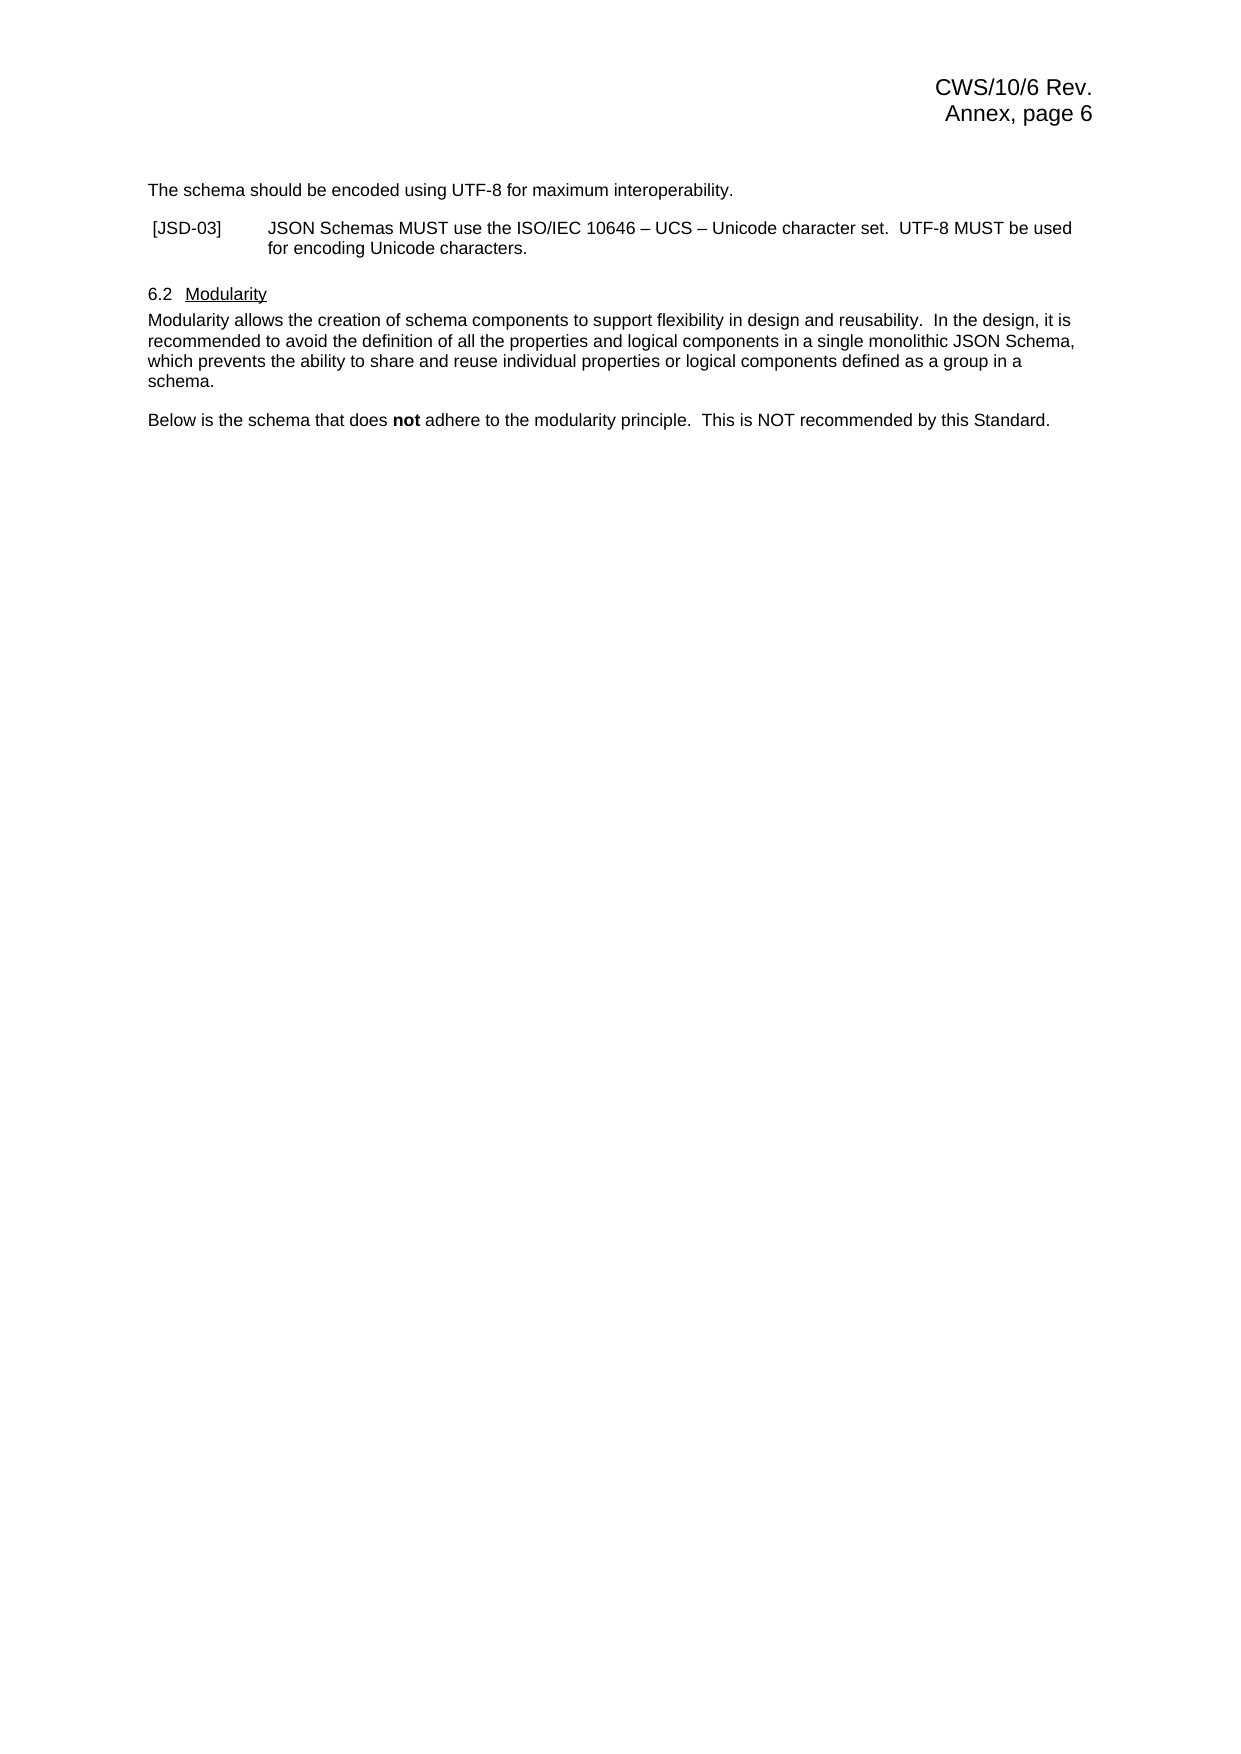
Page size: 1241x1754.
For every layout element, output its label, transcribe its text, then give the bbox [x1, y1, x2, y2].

text Modularity allows the creation of schema components to support flexibility in design and reusability. In the design, it is recommended to avoid the definition of all the properties and logical components in a single monolithic JSON Schema, which prevents the ability to share and reuse individual properties or logical components defined as a group in a schema. [148, 310, 1093, 392]
subtitle Modularity [148, 283, 1093, 304]
text Below is the schema that does not adhere to the modularity principle. This is NOT recommended by this Standard. [148, 409, 1093, 430]
text [JSD-03] JSON Schemas MUST use the ISO/IEC 10646 – UCS – Unicode character set. UTF-8 MUST be used for encoding Unicode characters. [148, 217, 1093, 258]
text The schema should be encoded using UTF-8 for maximum interoperability. [148, 179, 1093, 200]
